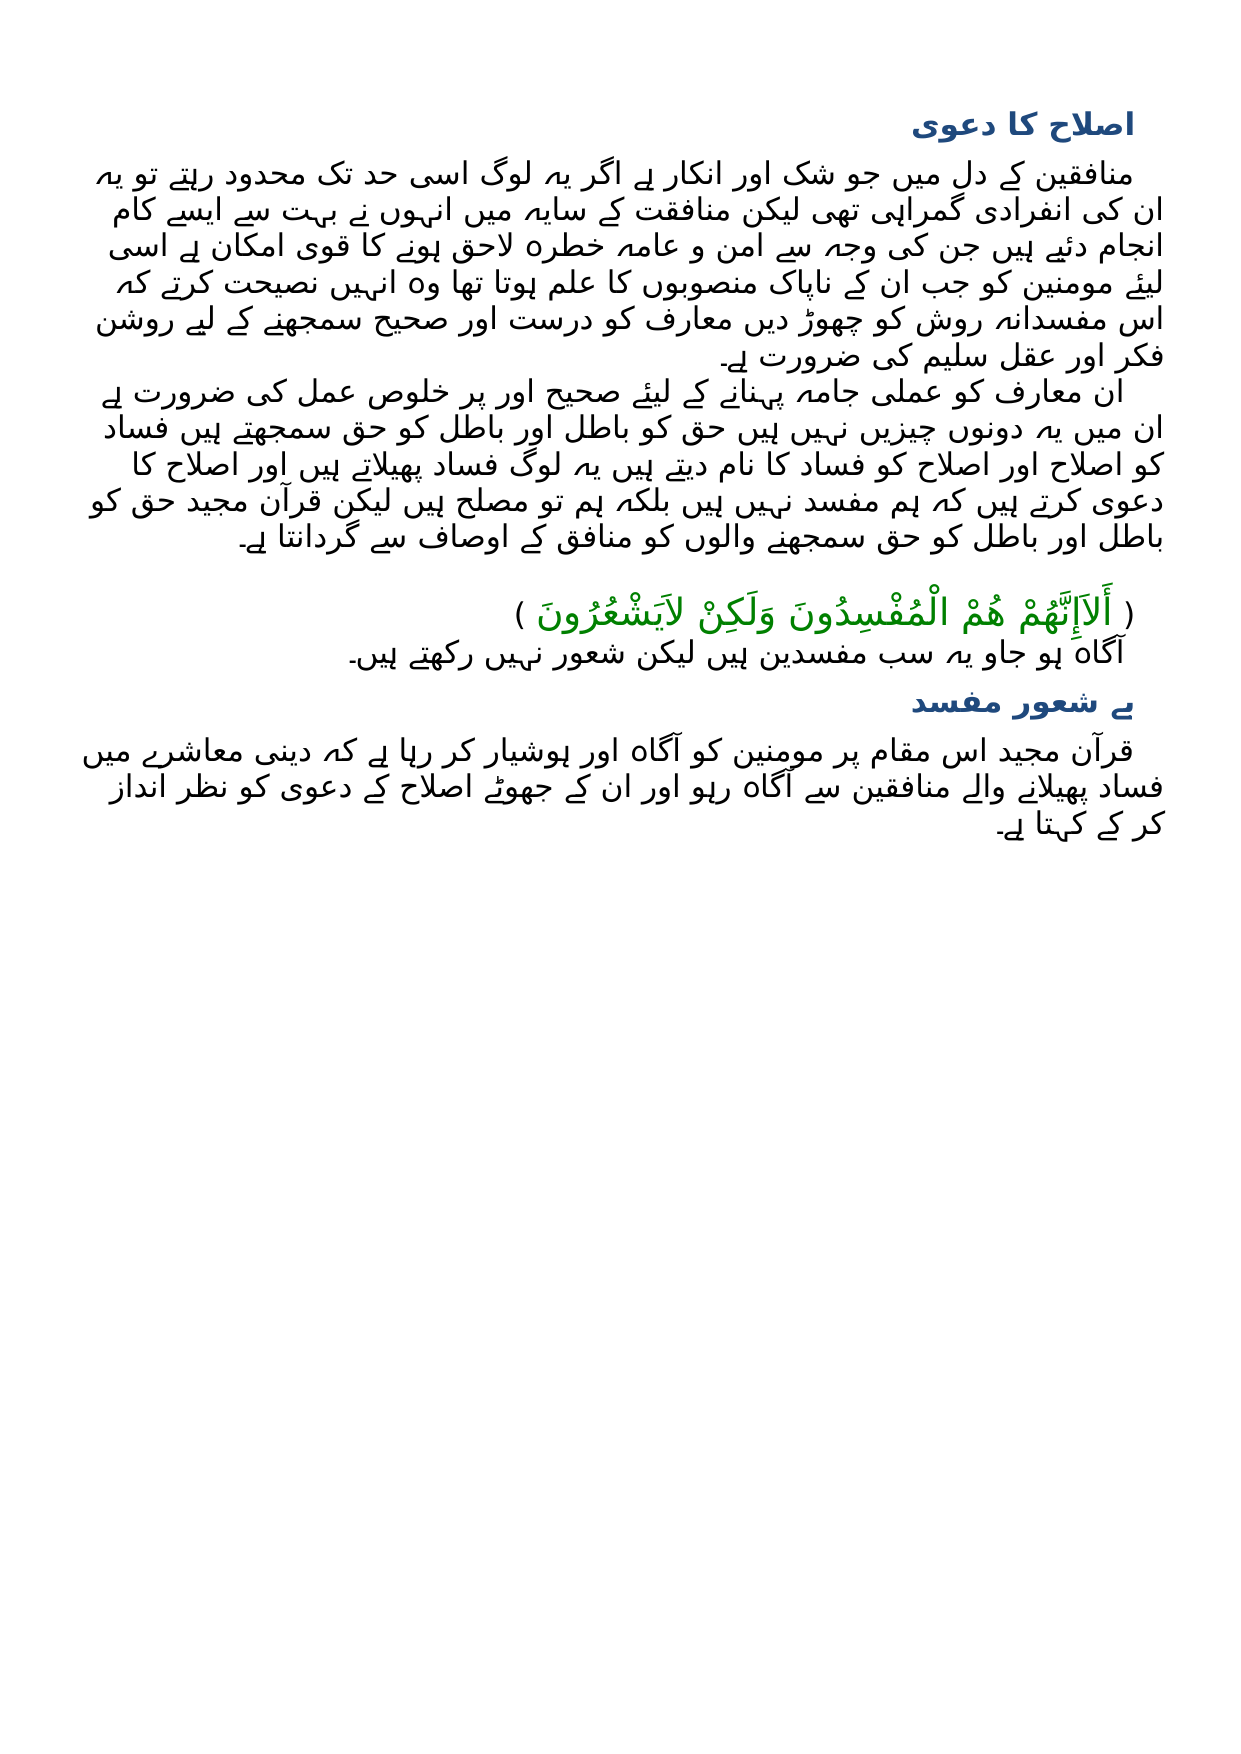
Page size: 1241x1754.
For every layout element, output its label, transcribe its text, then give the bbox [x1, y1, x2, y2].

subtitle بے شعور مفسد [75, 683, 1165, 720]
text ( أَلاَإِنَّهُمْ هُمْ الْمُفْسِدُونَ وَلَکِنْ لاَیَشْعُرُونَ ) [75, 591, 1165, 634]
text ان معارف کو عملی جامہ پہنانے کے لیئے صحیح اور پر خلوص عمل کی ضرورت ہے ان میں یہ دونوں چیزیں نہیں ہیں حق کو باطل اور باطل کو حق سمجھتے ہیں فساد کو اصلاح اور اصلاح کو فساد کا نام دیتے ہیں یہ لوگ فساد پھیلاتے ہیں اور اصلاح کا دعوی کرتے ہیں کہ ہم مفسد نہیں ہیں بلکہ ہم تو مصلح ہیں لیکن قرآن مجید حق کو باطل اور باطل کو حق سمجھنے والوں کو منافق کے اوصاف سے گردانتا ہے۔ [75, 373, 1165, 555]
text منافقین کے دل میں جو شک اور انکار ہے اگر یہ لوگ اسی حد تک محدود رہتے تو یہ ان کی انفرادی گمراہی تھی لیکن منافقت کے سایہ میں انہوں نے بہت سے ایسے کام انجام دئیے ہیں جن کی وجہ سے امن و عامہ خطرہ لاحق ہونے کا قوی امکان ہے اسی لیئے مومنین کو جب ان کے ناپاک منصوبوں کا علم ہوتا تھا وہ انہیں نصیحت کرتے کہ اس مفسدانہ روش کو چھوڑ دیں معارف کو درست اور صحیح سمجھنے کے لیے روشن فکر اور عقل سلیم کی ضرورت ہے۔ [75, 155, 1165, 373]
text آگاہ ہو جاو یہ سب مفسدین ہیں لیکن شعور نہیں رکھتے ہیں۔ [75, 634, 1165, 671]
text قرآن مجید اس مقام پر مومنین کو آگاہ اور ہوشیار کر رہا ہے کہ دینی معاشرے میں فساد پھیلانے والے منافقین سے آگاہ رہو اور ان کے جھوٹے اصلاح کے دعوی کو نظر انداز کر کے کہتا ہے۔ [75, 732, 1165, 841]
subtitle اصلاح کا دعوی [75, 106, 1165, 143]
